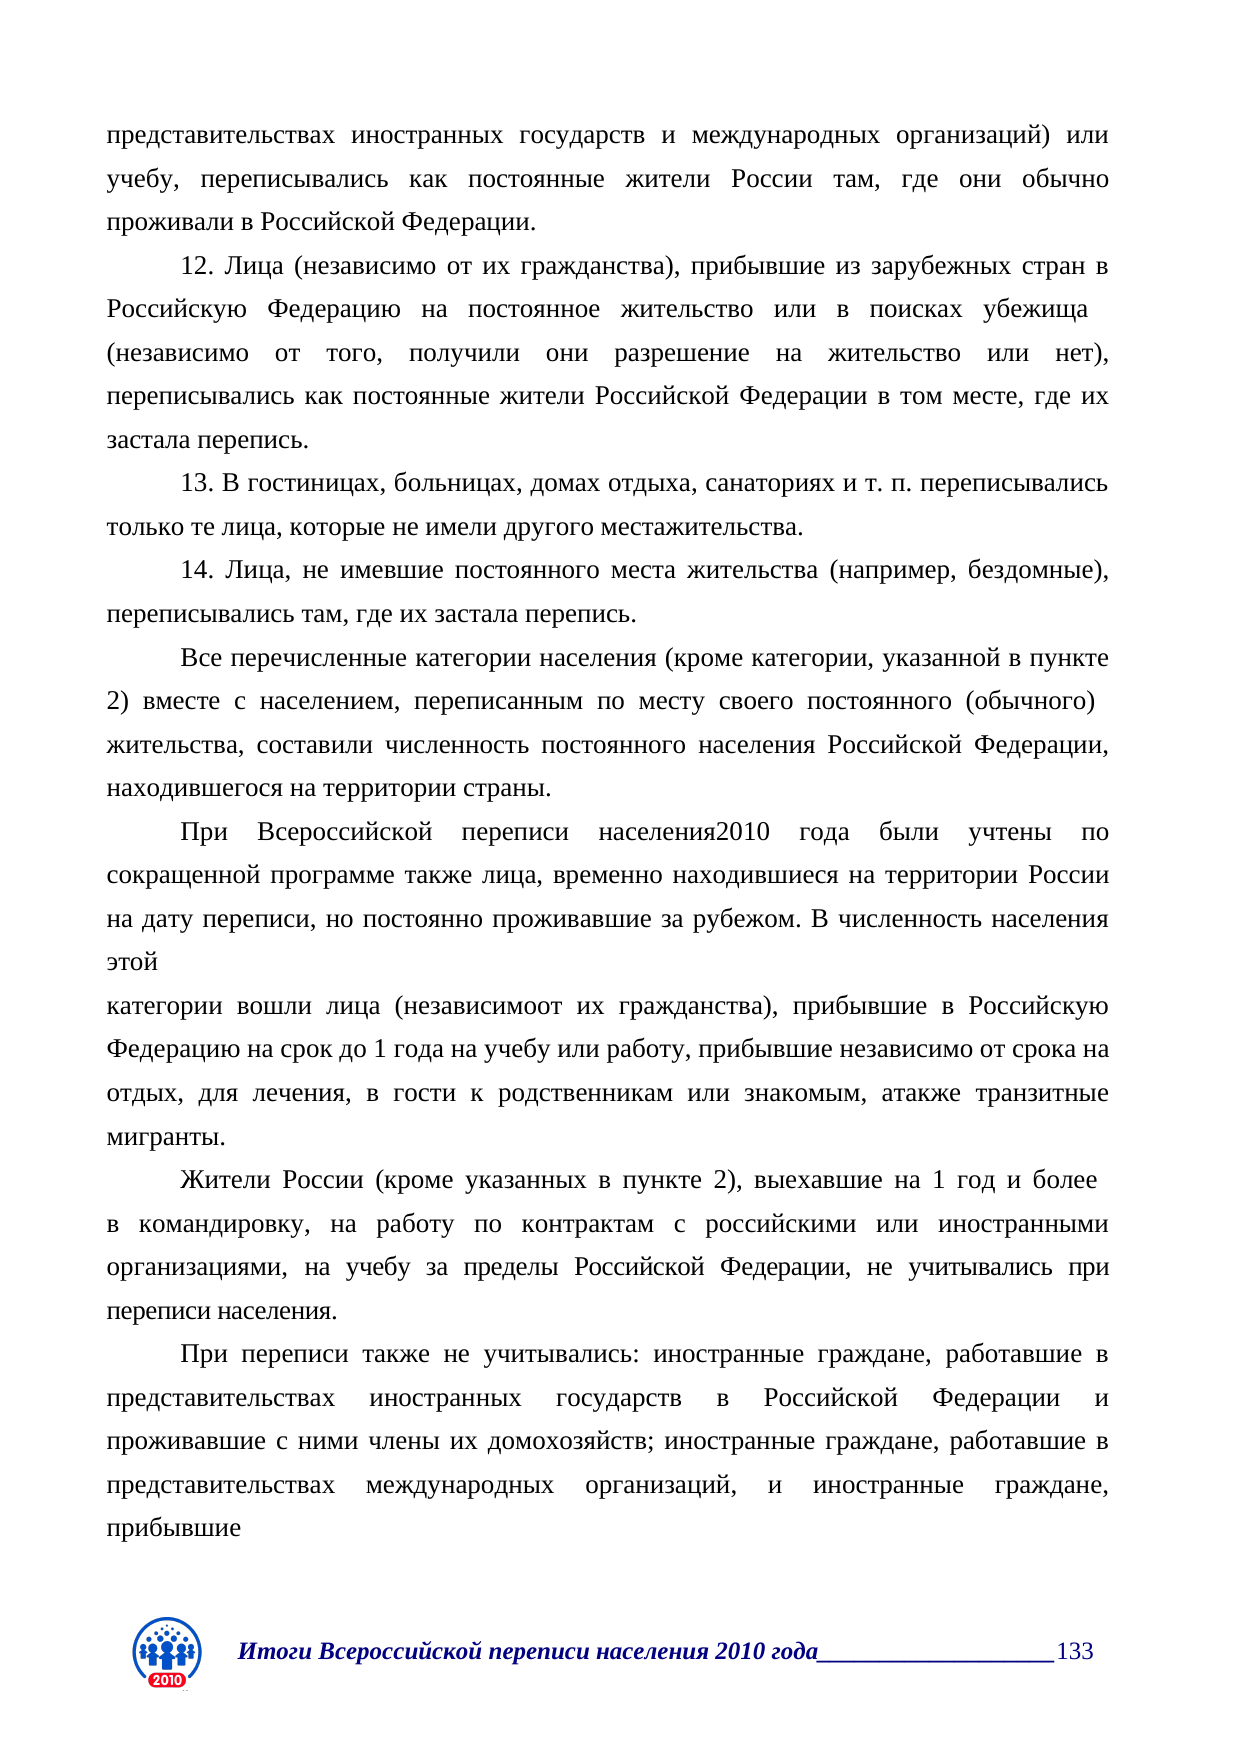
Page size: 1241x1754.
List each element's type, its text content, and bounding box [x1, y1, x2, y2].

text 12. Лица (независимо от их гражданства), прибывшие из зарубежных стран в Российскую Федерацию на постоянное жительство или в поисках убежища (независимо от того, получили они разрешение на жительство или нет), переписывались как постоянные жители Российской Федерации в том месте, где их застала перепись. [106, 249, 1110, 454]
text 14. Лица, не имевшие постоянного места жительства (например, бездомные), переписывались там, где их застала перепись. [106, 553, 1110, 628]
text Жители России (кроме указанных в пункте 2), выехавшие на 1 год и более в командировку, на работу по контрактам с российскими или иностранными организациями, на учебу за пределы Российской Федерации, не учитывались при переписи населения. [106, 1163, 1110, 1325]
text Все перечисленные категории населения (кроме категории, указанной в пункте 2) вместе с населением, переписанным по месту своего постоянного (обычного) жительства, составили численность постоянного населения Российской Федерации, находившегося на территории страны. [106, 641, 1110, 802]
text При Всероссийской переписи населения2010 года были учтены по сокращенной программе также лица, временно находившиеся на территории России на дату переписи, но постоянно проживавшие за рубежом. В численность населения этой категории вошли лица (независимоот их гражданства), прибывшие в Российскую Федерацию на срок до 1 года на учебу или работу, прибывшие независимо от срока на отдых, для лечения, в гости к родственникам или знакомым, атакже транзитные мигранты. [106, 815, 1110, 1151]
text 13. В гостиницах, больницах, домах отдыха, санаториях и т. п. переписывались только те лица, которые не имели другого местажительства. [106, 466, 1110, 541]
